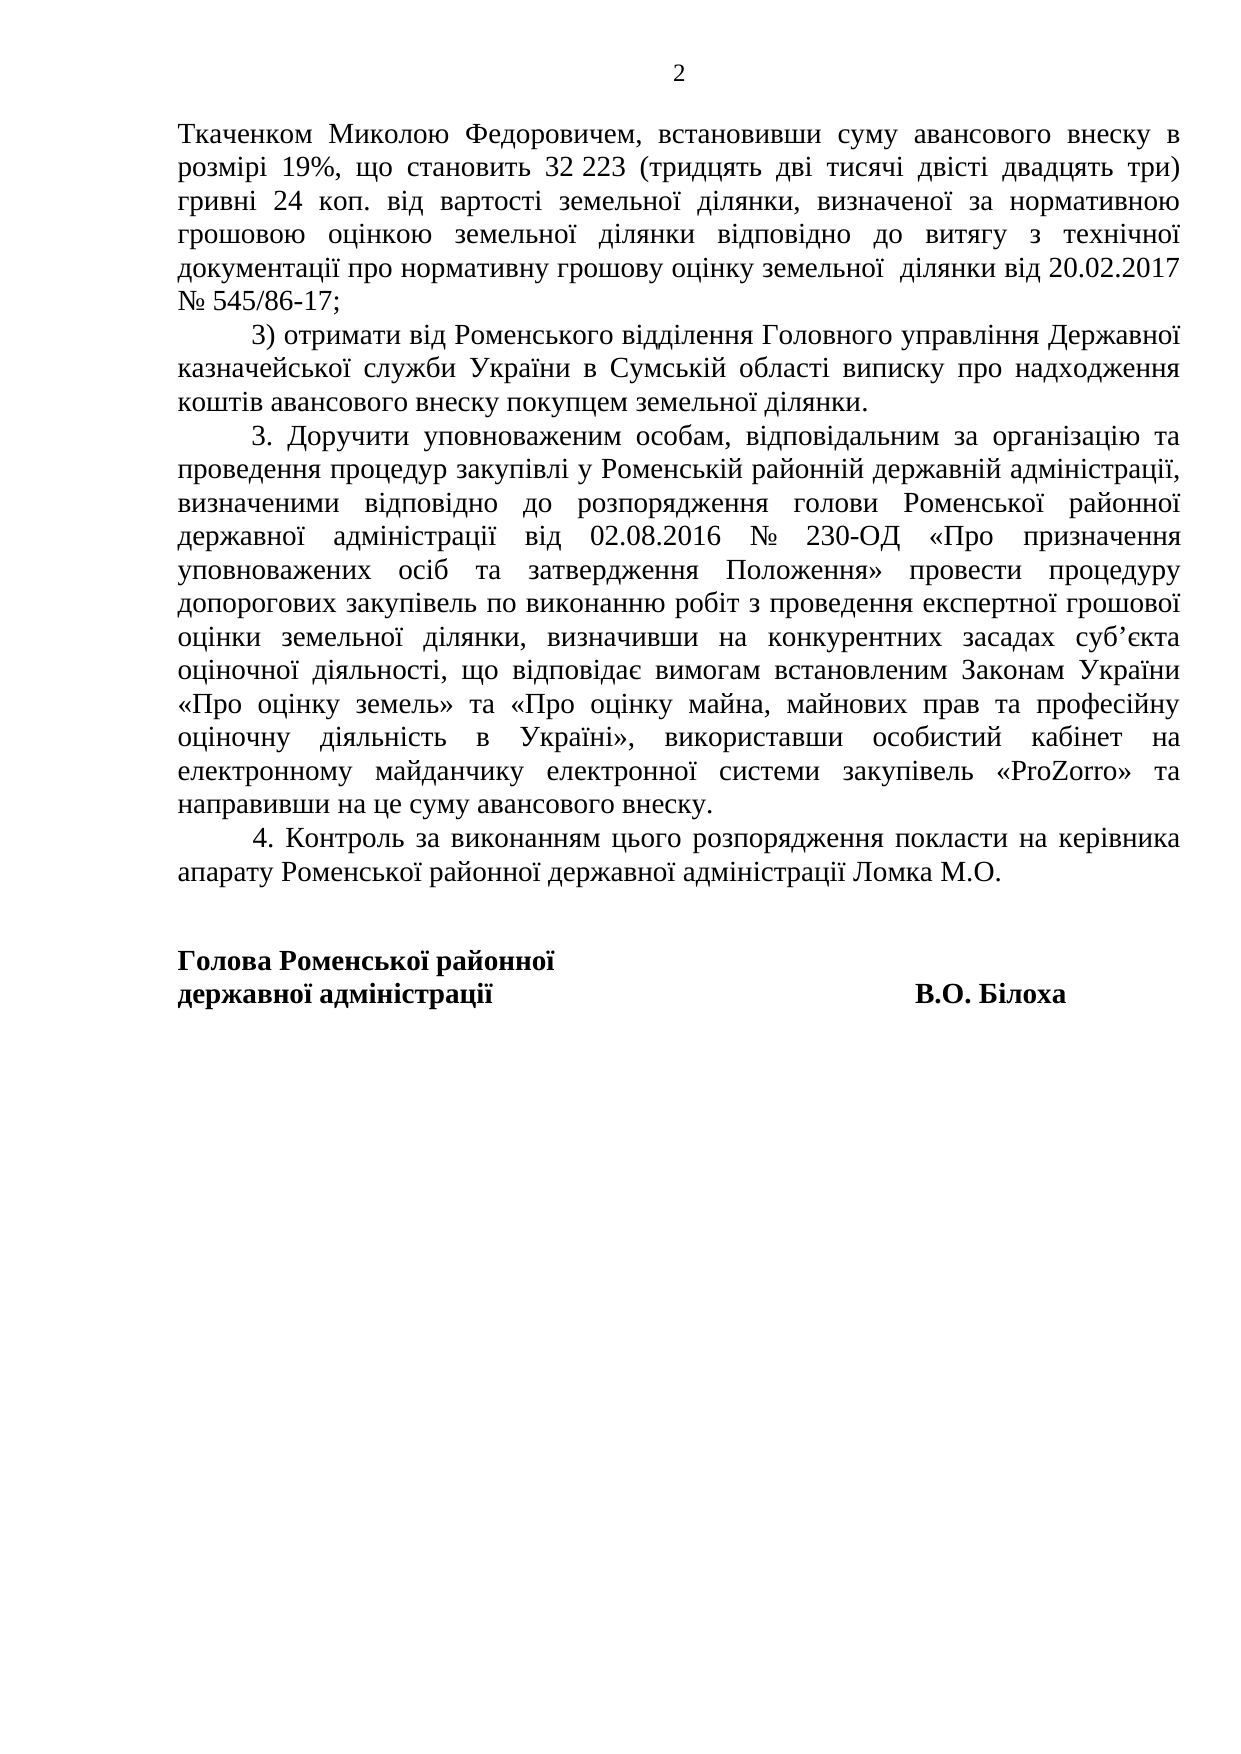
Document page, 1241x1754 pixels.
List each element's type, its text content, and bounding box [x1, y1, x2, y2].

text державної адміністрації В.О. Білоха [177, 976, 1181, 1010]
text 3. Доручити уповноваженим особам, відповідальним за організацію та проведення процедур закупівлі у Роменській районній державній адміністрації, визначеними відповідно до розпорядження голови Роменської районної державної адміністрації від 02.08.2016 № 230-ОД «Про призначення уповноважених осіб та затвердження Положення» провести процедуру допорогових закупівель по виконанню робіт з проведення експертної грошової оцінки земельної ділянки, визначивши на конкурентних засадах суб’єкта оціночної діяльності, що відповідає вимогам встановленим Законам України «Про оцінку земель» та «Про оцінку майна, майнових прав та професійну оціночну діяльність в Україні», використавши особистий кабінет на електронному майданчику електронної системи закупівель «ProZorro» та направивши на це суму авансового внеску. [177, 418, 1181, 820]
text 2 [177, 58, 1181, 87]
text 4. Контроль за виконанням цього розпорядження покласти на керівника апарату Роменської районної державної адміністрації Ломка М.О. [177, 820, 1181, 887]
text Ткаченком Миколою Федоровичем, встановивши суму авансового внеску в розмірі 19%, що становить 32 223 (тридцять дві тисячі двісті двадцять три) гривні 24 коп. від вартості земельної ділянки, визначеної за нормативною грошовою оцінкою земельної ділянки відповідно до витягу з технічної документації про нормативну грошову оцінку земельної ділянки від 20.02.2017 № 545/86-17; [177, 116, 1181, 317]
text 3) отримати від Роменського відділення Головного управління Державної казначейської служби України в Сумській області виписку про надходження коштів авансового внеску покупцем земельної ділянки. [177, 317, 1181, 418]
text Голова Роменської районної [177, 943, 1181, 976]
